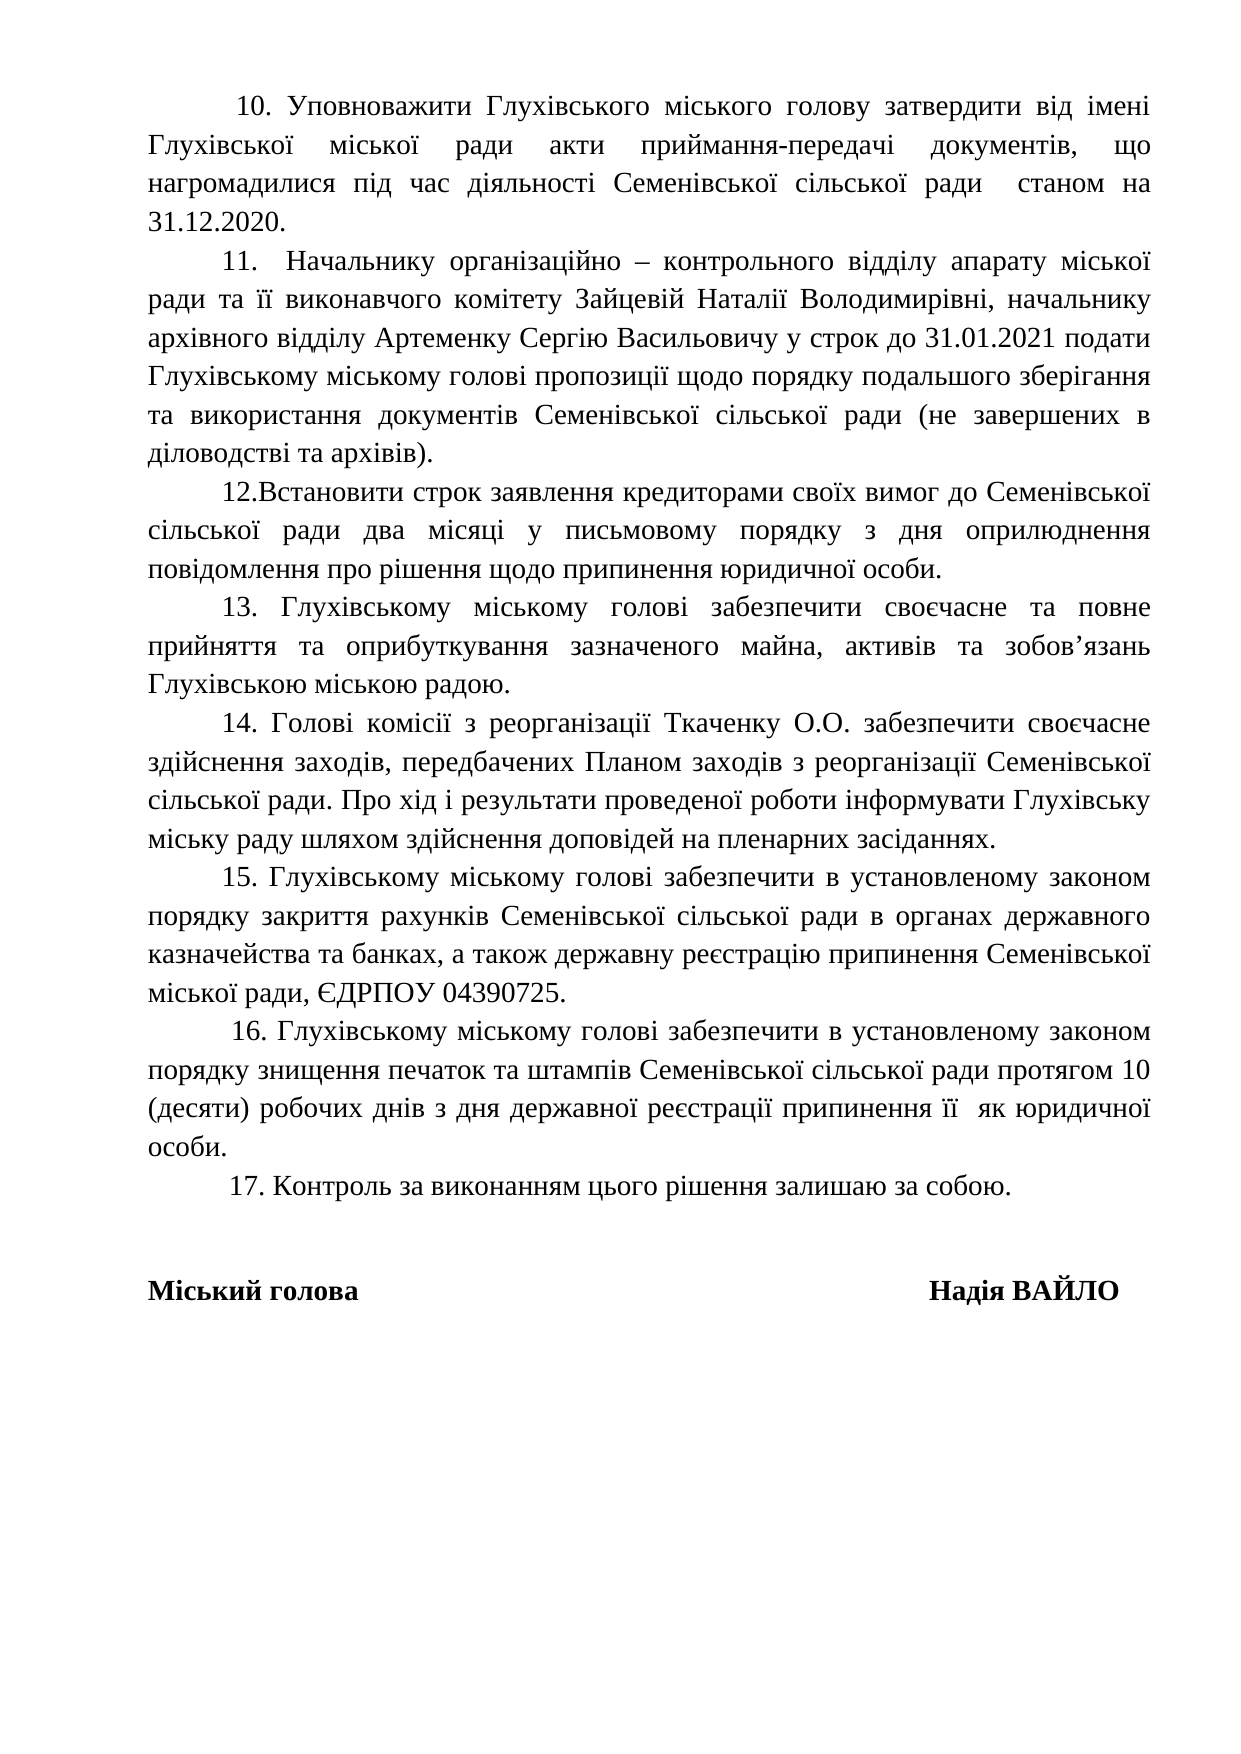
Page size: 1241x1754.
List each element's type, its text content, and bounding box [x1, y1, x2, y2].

list 17. Контроль за виконанням цього рішення залишаю за собою. [148, 1168, 1152, 1201]
list 10. Уповноважити Глухівського міського голову затвердити від імені Глухівської міської ради акти приймання-передачі документів, що нагромадилися під час діяльності Семенівської сільської ради станом на 31.12.2020. [148, 88, 1152, 238]
list 15. Глухівському міському голові забезпечити в установленому законом порядку закриття рахунків Семенівської сільської ради в органах державного казначейства та банках, а також державну реєстрацію припинення Семенівської міської ради, ЄДРПОУ 04390725. [148, 859, 1152, 1008]
list 11. Начальнику організаційно – контрольного відділу апарату міської ради та її виконавчого комітету Зайцевій Наталії Володимирівні, начальнику архівного відділу Артеменку Сергію Васильовичу у строк до 31.01.2021 подати Глухівському міському голові пропозиції щодо порядку подальшого зберігання та використання документів Семенівської сільської ради (не завершених в діловодстві та архівів). [148, 243, 1152, 469]
list 12.Встановити строк заявлення кредиторами своїх вимог до Семенівської сільської ради два місяці у письмовому порядку з дня оприлюднення повідомлення про рішення щодо припинення юридичної особи. [148, 474, 1152, 584]
list 14. Голові комісії з реорганізації Ткаченку О.О. забезпечити своєчасне здійснення заходів, передбачених Планом заходів з реорганізації Семенівської сільської ради. Про хід і результати проведеної роботи інформувати Глухівську міську раду шляхом здійснення доповідей на пленарних засіданнях. [148, 705, 1152, 854]
list 13. Глухівському міському голові забезпечити своєчасне та повне прийняття та оприбуткування зазначеного майна, активів та зобов’язань Глухівською міською радою. [148, 589, 1152, 700]
list 16. Глухівському міському голові забезпечити в установленому законом порядку знищення печаток та штампів Семенівської сільської ради протягом 10 (десяти) робочих днів з дня державної реєстрації припинення її як юридичної особи. [148, 1013, 1152, 1163]
text Міський голова Надія ВАЙЛО [148, 1273, 1152, 1307]
